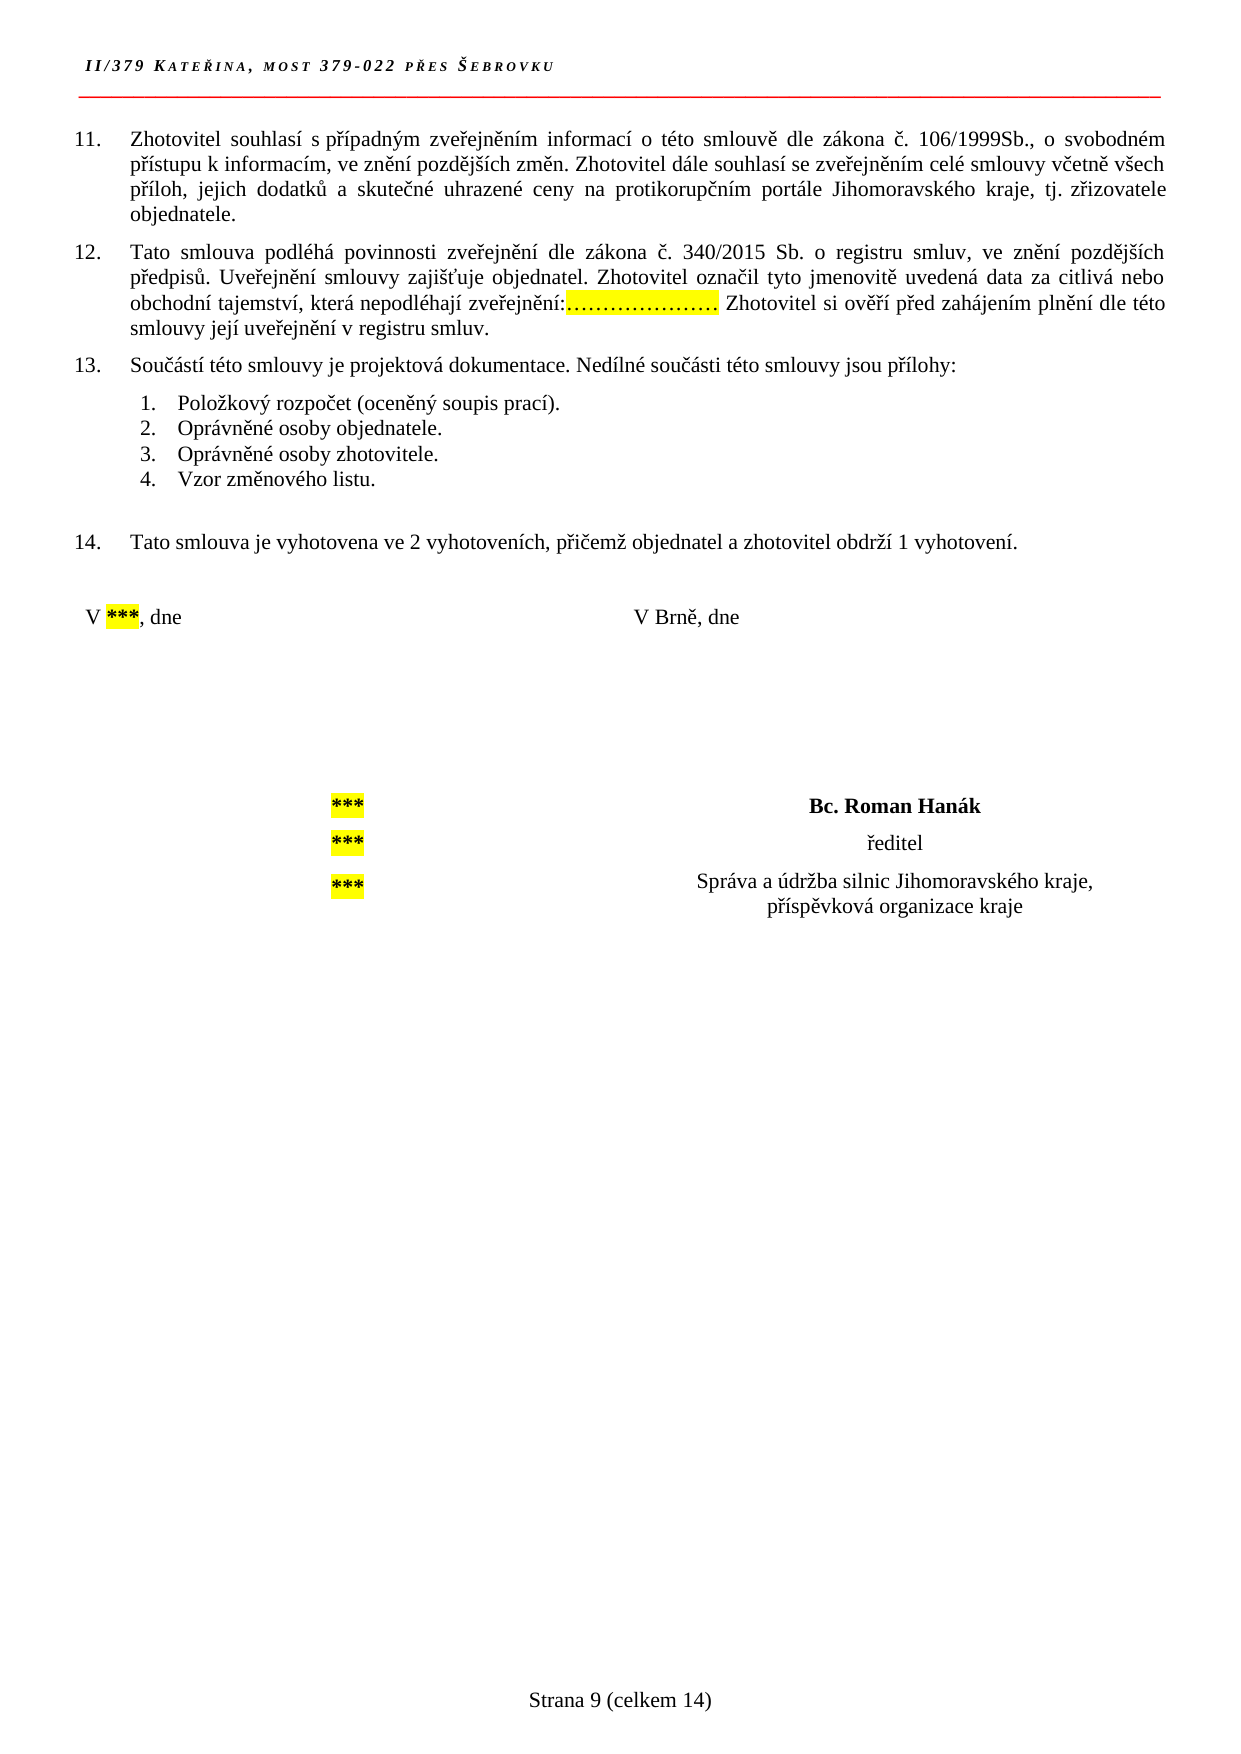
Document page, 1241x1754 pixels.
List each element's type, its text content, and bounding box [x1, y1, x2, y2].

table_cell *** [74, 830, 621, 868]
table_cell Správa a údržba silnic Jihomoravského kraje, příspěvková organizace kraje [621, 868, 1169, 918]
table_cell Bc. Roman Hanák [621, 793, 1169, 830]
table_cell *** [74, 868, 621, 918]
table_header V ***, dne [74, 566, 622, 793]
list Tato smlouva je vyhotovena ve 2 vyhotoveních, přičemž objednatel a zhotovitel obdrží 1 vyhotovení. [74, 529, 1166, 554]
list Součástí této smlouvy je projektová dokumentace. Nedílné součásti této smlouvy jsou přílohy: [74, 352, 1166, 378]
list Vzor změnového listu. [140, 466, 1166, 491]
list Oprávněné osoby objednatele. [140, 415, 1166, 441]
list Položkový rozpočet (oceněný soupis prací). [140, 390, 1166, 415]
table_cell *** [74, 793, 621, 830]
table_header V Brně, dne [622, 566, 1170, 793]
list Oprávněné osoby zhotovitele. [140, 441, 1166, 466]
table_cell ředitel [621, 830, 1169, 868]
list Tato smlouva podléhá povinnosti zveřejnění dle zákona č. 340/2015 Sb. o registru smluv, ve znění pozdějších předpisů. Uveřejnění smlouvy zajišťuje objednatel. Zhotovitel označil tyto jmenovitě uvedená data za citlivá nebo obchodní tajemství, která nepodléhají zveřejnění:………………… Zhotovitel si ověří před zahájením plnění dle této smlouvy její uveřejnění v registru smluv. [74, 239, 1166, 340]
list Zhotovitel souhlasí s případným zveřejněním informací o této smlouvě dle zákona č. 106/1999Sb., o svobodném přístupu k informacím, ve znění pozdějších změn. Zhotovitel dále souhlasí se zveřejněním celé smlouvy včetně všech příloh, jejich dodatků a skutečné uhrazené ceny na protikorupčním portále Jihomoravského kraje, tj. zřizovatele objednatele. [74, 126, 1166, 227]
